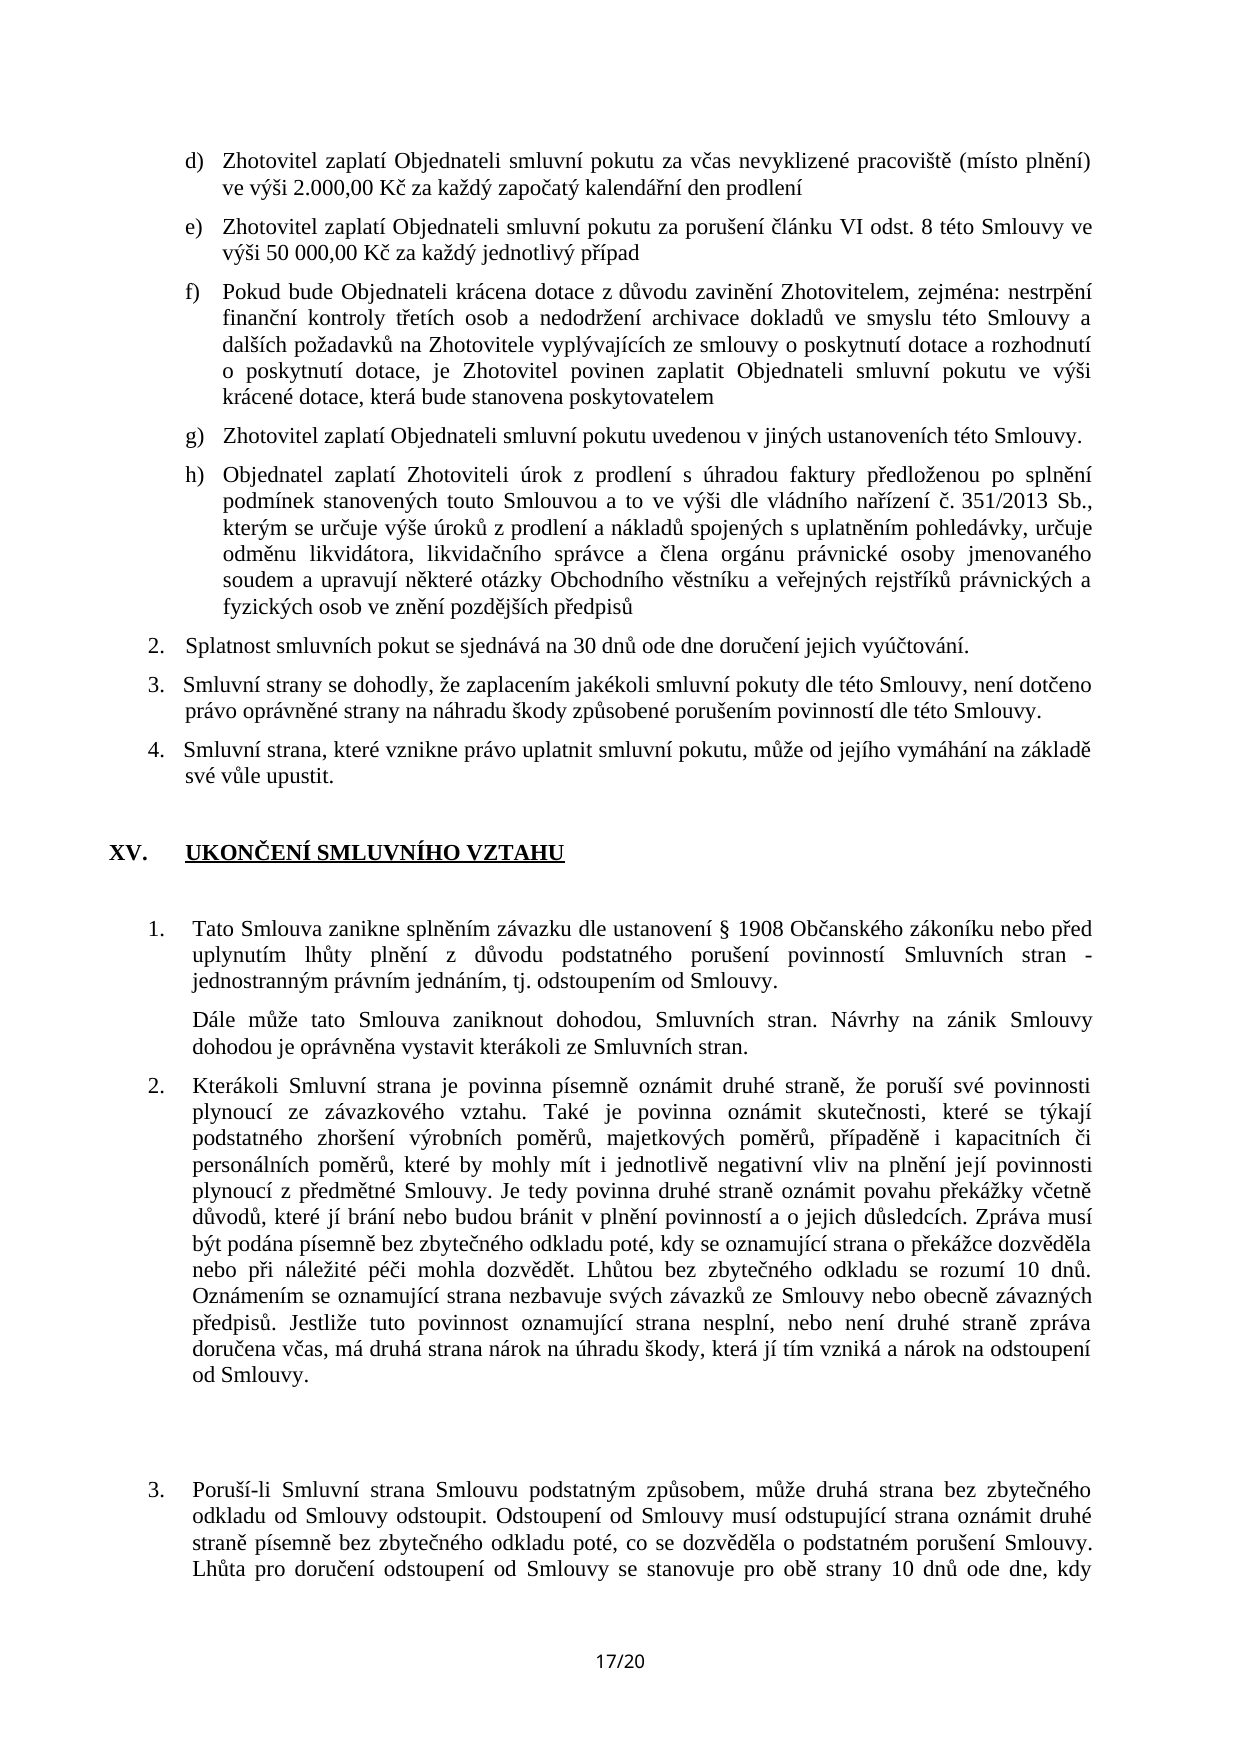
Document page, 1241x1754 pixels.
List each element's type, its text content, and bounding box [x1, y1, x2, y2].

list Zhotovitel zaplatí Objednateli smluvní pokutu uvedenou v jiných ustanoveních této Smlouvy. [185, 422, 1093, 449]
list Pokud bude Objednateli krácena dotace z důvodu zavinění Zhotovitelem, zejména: nestrpění finanční kontroly třetích osob a nedodržení archivace dokladů ve smyslu této Smlouvy a dalších požadavků na Zhotovitele vyplývajících ze smlouvy o poskytnutí dotace a rozhodnutí o poskytnutí dotace, je Zhotovitel povinen zaplatit Objednateli smluvní pokutu ve výši krácené dotace, která bude stanovena poskytovatelem [185, 278, 1093, 410]
list Splatnost smluvních pokut se sjednává na 30 dnů ode dne doručení jejich vyúčtování. [148, 632, 1093, 658]
text UKONČENÍ SMLUVNÍHO VZTAHU [148, 838, 1093, 865]
list Kterákoli Smluvní strana je povinna písemně oznámit druhé straně, že poruší své povinnosti plynoucí ze závazkového vztahu. Také je povinna oznámit skutečnosti, které se týkají podstatného zhoršení výrobních poměrů, majetkových poměrů, případěně i kapacitních či personálních poměrů, které by mohly mít i jednotlivě negativní vliv na plnění její povinnosti plynoucí z předmětné Smlouvy. Je tedy povinna druhé straně oznámit povahu překážky včetně důvodů, které jí brání nebo budou bránit v plnění povinností a o jejich důsledcích. Zpráva musí být podána písemně bez zbytečného odkladu poté, kdy se oznamující strana o překážce dozvěděla nebo při náležité péči mohla dozvědět. Lhůtou bez zbytečného odkladu se rozumí 10 dnů. Oznámením se oznamující strana nezbavuje svých závazků ze Smlouvy nebo obecně závazných předpisů. Jestliže tuto povinnost oznamující strana nesplní, nebo není druhé straně zpráva doručena včas, má druhá strana nárok na úhradu škody, která jí tím vzniká a nárok na odstoupení od Smlouvy. [148, 1072, 1093, 1388]
text 3. Smluvní strany se dohodly, že zaplacením jakékoli smluvní pokuty dle této Smlouvy, není dotčeno právo oprávněné strany na náhradu škody způsobené porušením povinností dle této Smlouvy. [148, 671, 1093, 723]
list Tato Smlouva zanikne splněním závazku dle ustanovení § 1908 Občanského zákoníku nebo před uplynutím lhůty plnění z důvodu podstatného porušení povinností Smluvních stran - jednostranným právním jednáním, tj. odstoupením od Smlouvy. [148, 915, 1093, 994]
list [148, 1476, 1093, 1581]
list Dále může tato Smlouva zaniknout dohodou, Smluvních stran. Návrhy na zánik Smlouvy dohodou je oprávněna vystavit kterákoli ze Smluvních stran. [192, 1006, 1093, 1059]
text 4. Smluvní strana, které vznikne právo uplatnit smluvní pokutu, může od jejího vymáhání na základě své vůle upustit. [148, 736, 1093, 788]
list Zhotovitel zaplatí Objednateli smluvní pokutu za včas nevyklizené pracoviště (místo plnění) ve výši 2.000,00 Kč za každý započatý kalendářní den prodlení [185, 148, 1093, 200]
list Zhotovitel zaplatí Objednateli smluvní pokutu za porušení článku VI odst. 8 této Smlouvy ve výši 50 000,00 Kč za každý jednotlivý případ [185, 213, 1093, 266]
list Objednatel zaplatí Zhotoviteli úrok z prodlení s úhradou faktury předloženou po splnění podmínek stanovených touto Smlouvou a to ve výši dle vládního nařízení č. 351/2013 Sb., kterým se určuje výše úroků z prodlení a nákladů spojených s uplatněním pohledávky, určuje odměnu likvidátora, likvidačního správce a člena orgánu právnické osoby jmenovaného soudem a upravují některé otázky Obchodního věstníku a veřejných rejstříků právnických a fyzických osob ve znění pozdějších předpisů [185, 461, 1093, 619]
